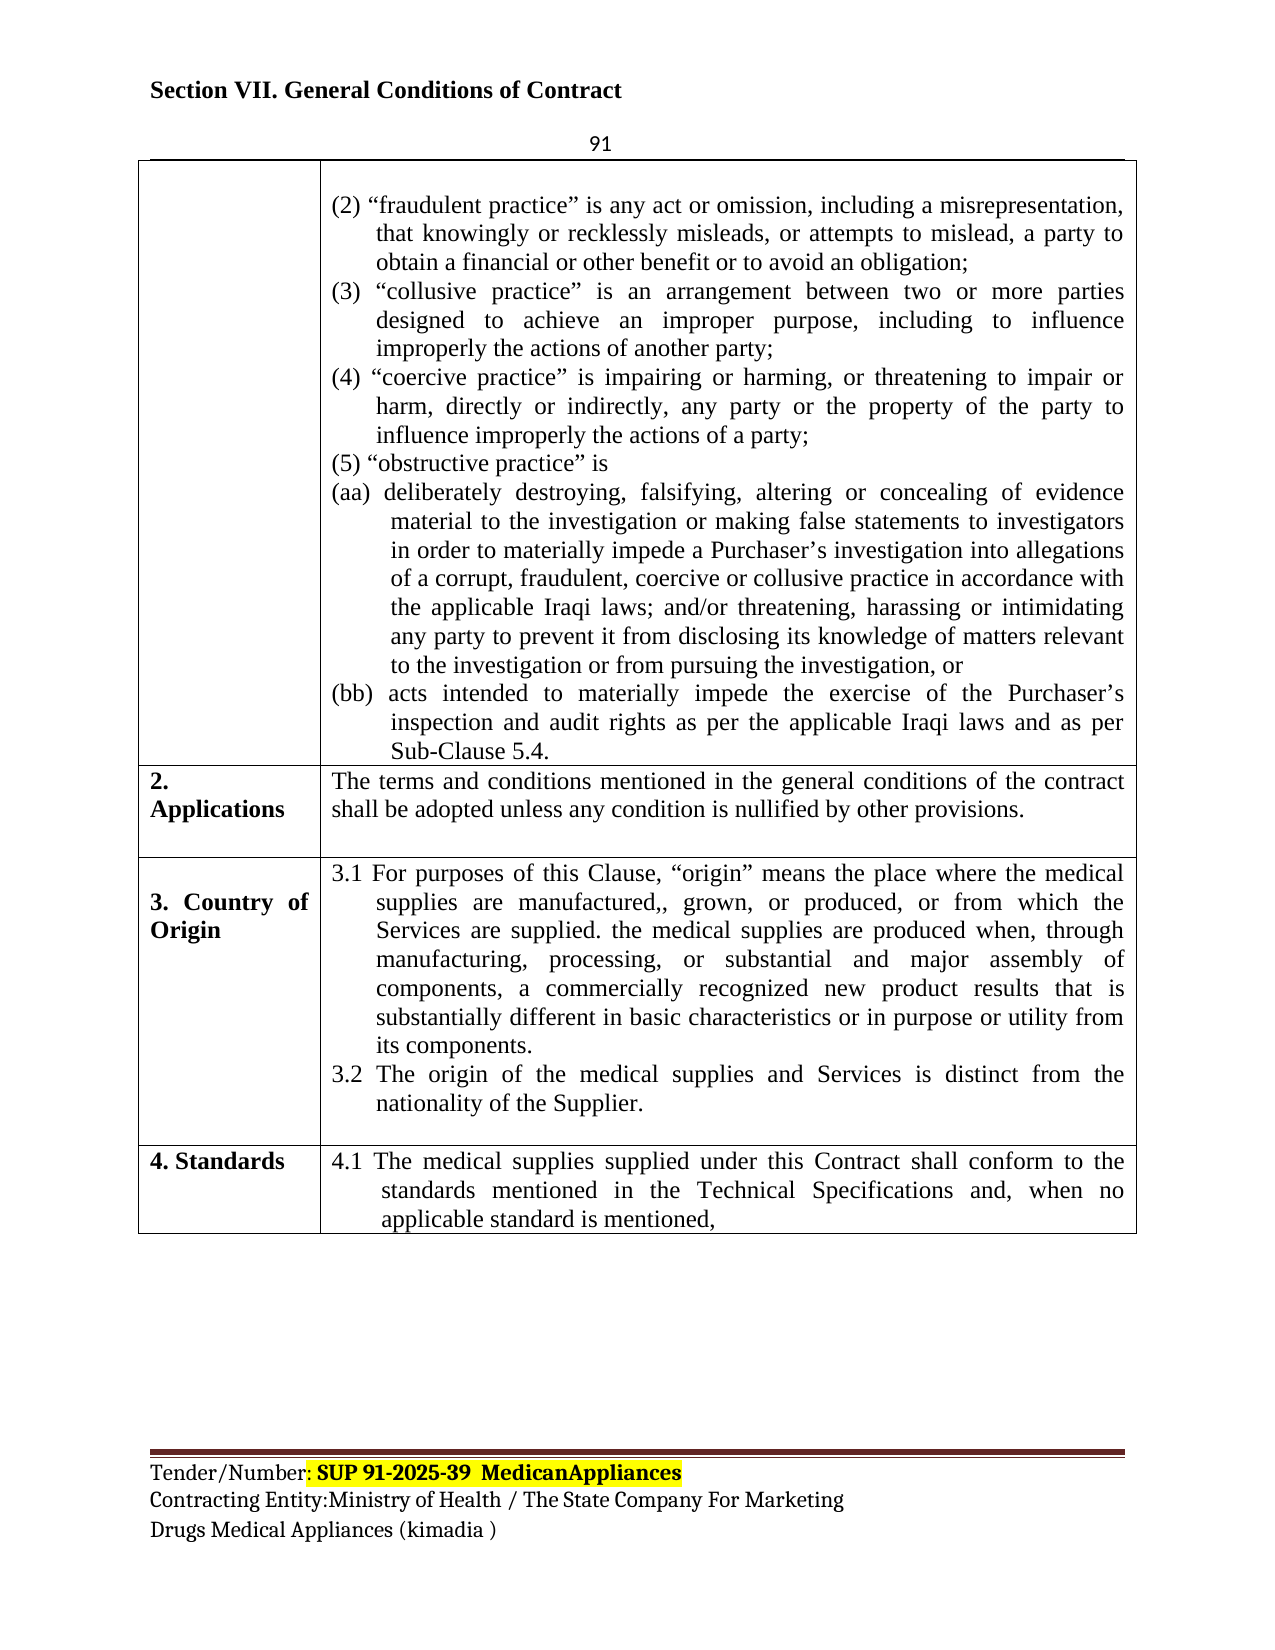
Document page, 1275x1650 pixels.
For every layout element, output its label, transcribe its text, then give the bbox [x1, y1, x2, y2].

table_cell [139, 161, 320, 765]
table_cell 3.1 For purposes of this Clause, “origin” means the place where the medical supplies are manufactured,, grown, or produced, or from which the Services are supplied. the medical supplies are produced when, through manufacturing, processing, or substantial and major assembly of components, a commercially recognized new product results that is substantially different in basic characteristics or in purpose or utility from its components. 3.2 The origin of the medical supplies and Services is distinct from the nationality of the Supplier. [321, 858, 1136, 1145]
table_cell The terms and conditions mentioned in the general conditions of the contract shall be adopted unless any condition is nullified by other provisions. [321, 766, 1136, 857]
table_cell 4.1 The medical supplies supplied under this Contract shall conform to the standards mentioned in the Technical Specifications and, when no applicable standard is mentioned, [321, 1146, 1136, 1233]
table_cell 4. Standards [139, 1146, 320, 1233]
table_cell 2. Applications [139, 766, 320, 857]
table_cell 3. Country of Origin [139, 858, 320, 1145]
table_cell (2) “fraudulent practice” is any act or omission, including a misrepresentation, that knowingly or recklessly misleads, or attempts to mislead, a party to obtain a financial or other benefit or to avoid an obligation; (3) “collusive practice” is an arrangement between two or more parties designed to achieve an improper purpose, including to influence improperly the actions of another party; (4) “coercive practice” is impairing or harming, or threatening to impair or harm, directly or indirectly, any party or the property of the party to influence improperly the actions of a party; (5) “obstructive practice” is (aa) deliberately destroying, falsifying, altering or concealing of evidence material to the investigation or making false statements to investigators in order to materially impede a Purchaser’s investigation into allegations of a corrupt, fraudulent, coercive or collusive practice in accordance with the applicable Iraqi laws; and/or threatening, harassing or intimidating any party to prevent it from disclosing its knowledge of matters relevant to the investigation or from pursuing the investigation, or (bb) acts intended to materially impede the exercise of the Purchaser’s inspection and audit rights as per the applicable Iraqi laws and as per Sub-Clause 5.4. [321, 161, 1136, 765]
